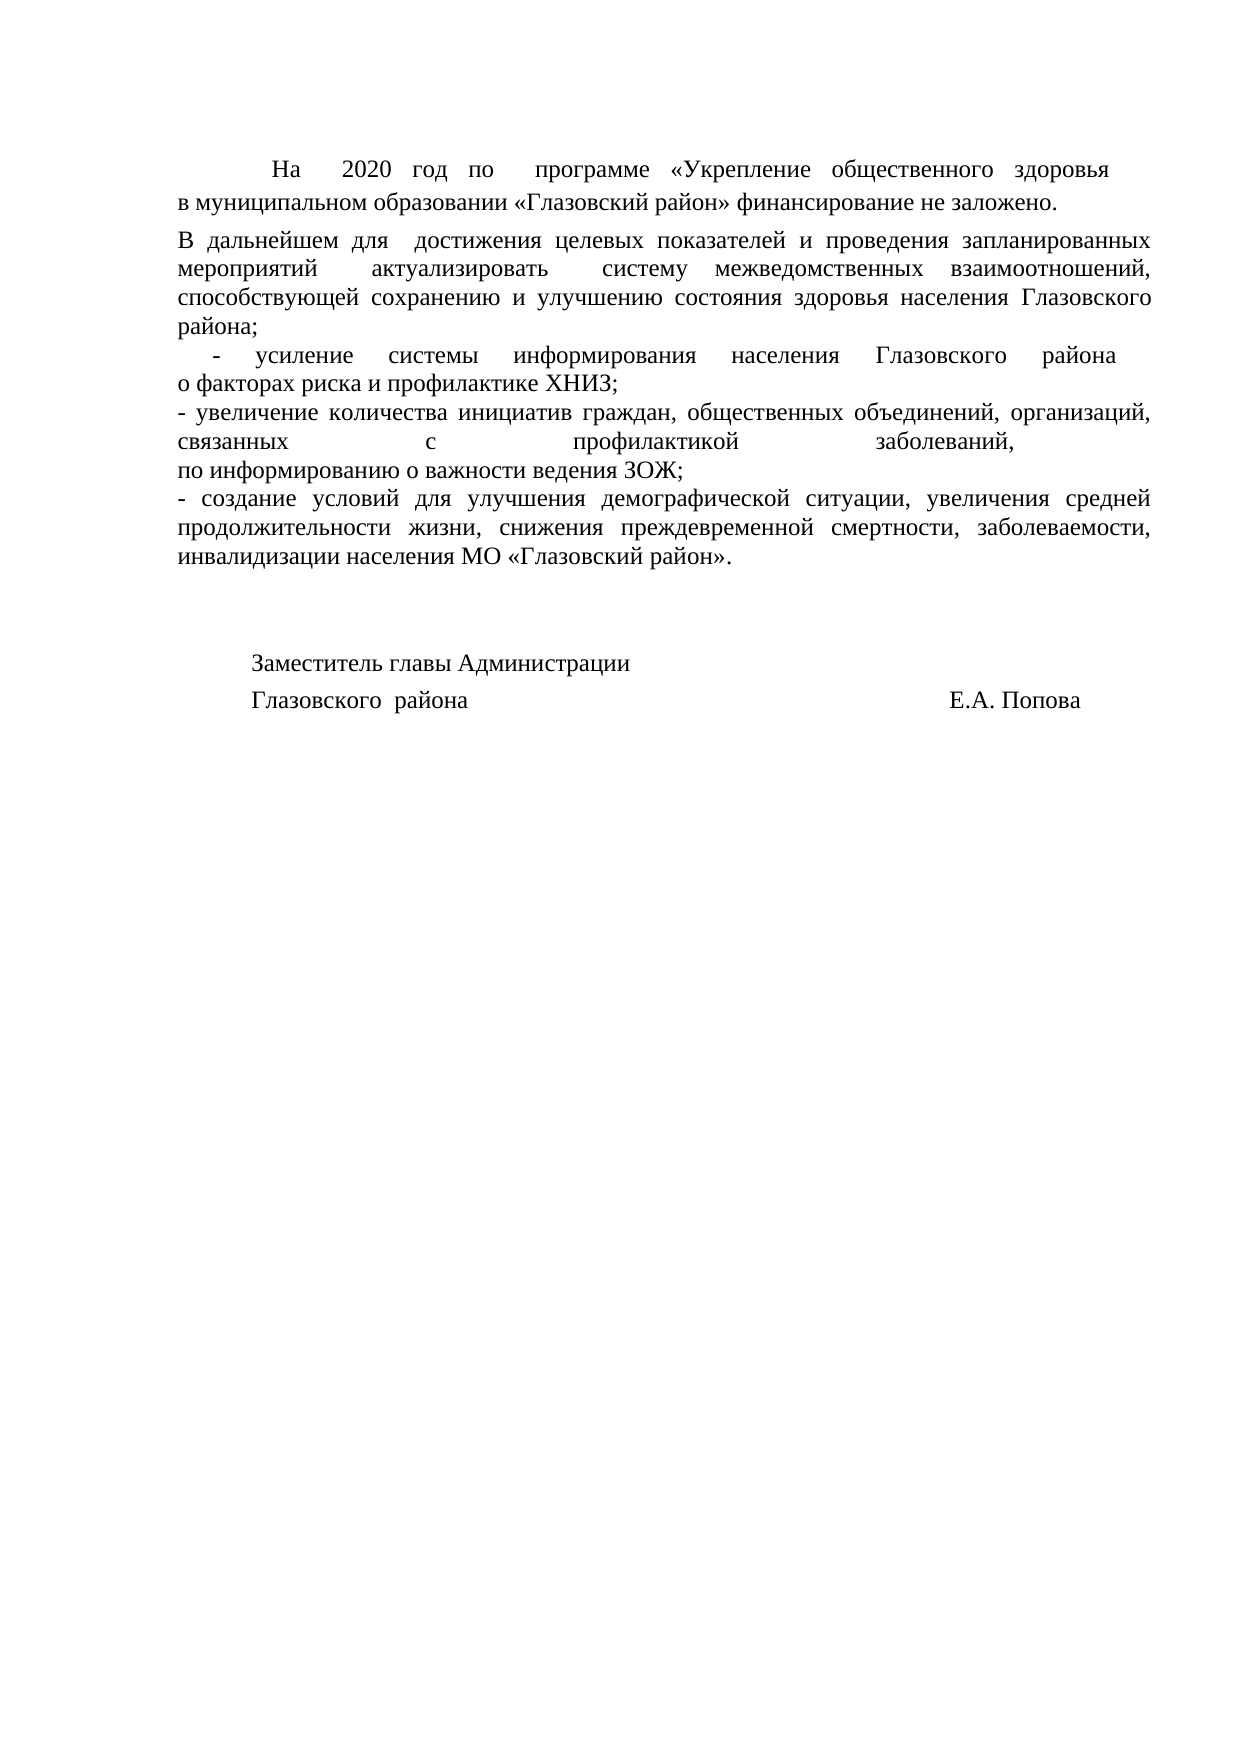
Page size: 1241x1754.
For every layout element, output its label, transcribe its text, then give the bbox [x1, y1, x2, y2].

text В дальнейшем для достижения целевых показателей и проведения запланированных мероприятий актуализировать систему межведомственных взаимоотношений, способствующей сохранению и улучшению состояния здоровья населения Глазовского района; [177, 225, 1152, 340]
text На 2020 год по программе «Укрепление общественного здоровья в муниципальном образовании «Глазовский район» финансирование не заложено. [177, 154, 1152, 216]
text - увеличение количества инициатив граждан, общественных объединений, организаций, связанных с профилактикой заболеваний, по информированию о важности ведения ЗОЖ; [177, 397, 1152, 483]
text Глазовского района Е.А. Попова [177, 685, 1152, 714]
text Заместитель главы Администрации [177, 648, 1152, 677]
text - создание условий для улучшения демографической ситуации, увеличения средней продолжительности жизни, снижения преждевременной смертности, заболеваемости, инвалидизации населения МО «Глазовский район». [177, 483, 1152, 570]
text - усиление системы информирования населения Глазовского района о факторах риска и профилактике ХНИЗ; [177, 340, 1152, 397]
